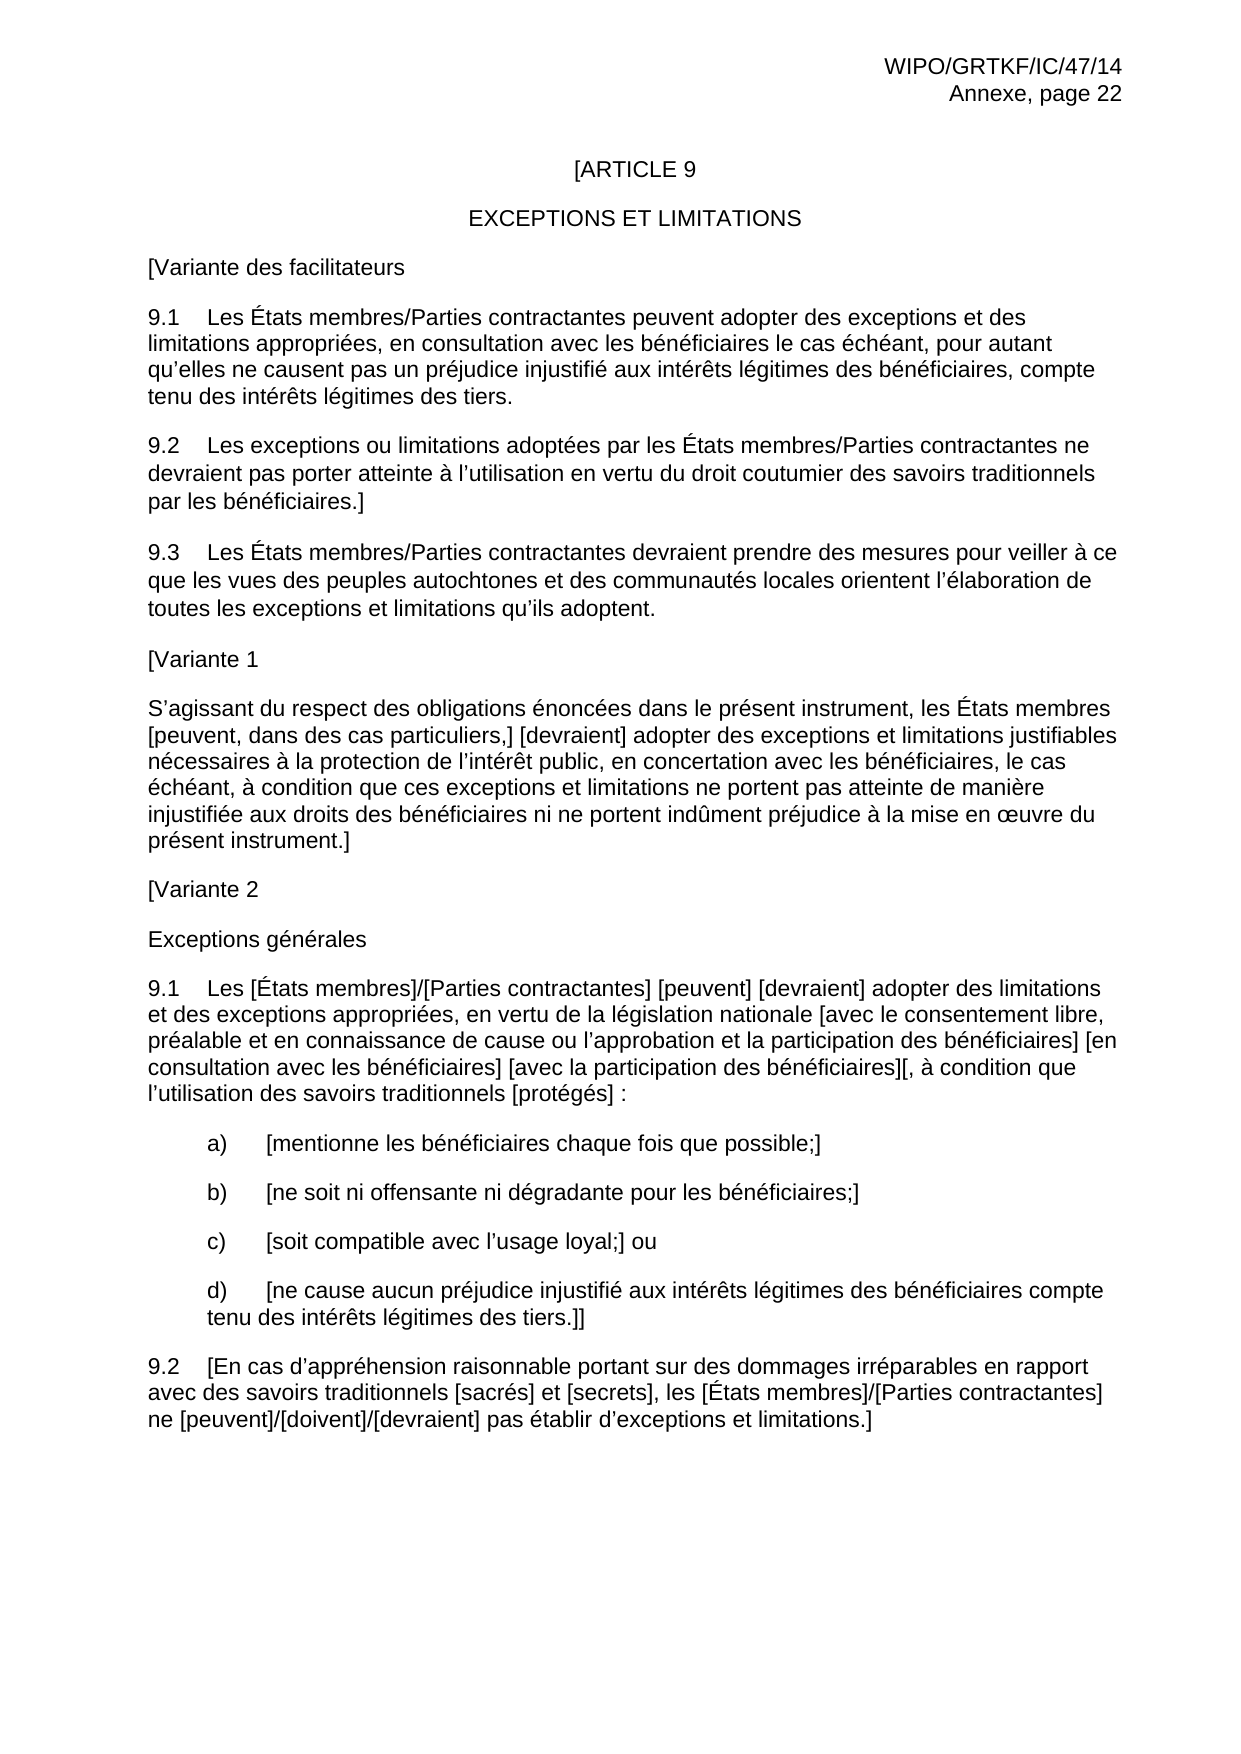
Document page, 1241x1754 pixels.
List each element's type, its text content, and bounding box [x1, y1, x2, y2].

text S’agissant du respect des obligations énoncées dans le présent instrument, les États membres [peuvent, dans des cas particuliers,] [devraient] adopter des exceptions et limitations justifiables nécessaires à la protection de l’intérêt public, en concertation avec les bénéficiaires, le cas échéant, à condition que ces exceptions et limitations ne portent pas atteinte de manière injustifiée aux droits des bénéficiaires ni ne portent indûment préjudice à la mise en œuvre du présent instrument.] [148, 695, 1122, 853]
text a) [mentionne les bénéficiaires chaque fois que possible;] [207, 1129, 1122, 1156]
text b) [ne soit ni offensante ni dégradante pour les bénéficiaires;] [207, 1179, 1122, 1205]
list Les États membres/Parties contractantes devraient prendre des mesures pour veiller à ce que les vues des peuples autochtones et des communautés locales orientent l’élaboration de toutes les exceptions et limitations qu’ils adoptent. [148, 539, 1122, 621]
text 9.2 [En cas d’appréhension raisonnable portant sur des dommages irréparables en rapport avec des savoirs traditionnels [sacrés] et [secrets], les [États membres]/[Parties contractantes] ne [peuvent]/[doivent]/[devraient] pas établir d’exceptions et limitations.] [148, 1353, 1122, 1432]
text 9.1 Les [États membres]/[Parties contractantes] [peuvent] [devraient] adopter des limitations et des exceptions appropriées, en vertu de la législation nationale [avec le consentement libre, préalable et en connaissance de cause ou l’approbation et la participation des bénéficiaires] [en consultation avec les bénéficiaires] [avec la participation des bénéficiaires][, à condition que l’utilisation des savoirs traditionnels [protégés] : [148, 975, 1122, 1107]
list Les exceptions ou limitations adoptées par les États membres/Parties contractantes ne devraient pas porter atteinte à l’utilisation en vertu du droit coutumier des savoirs traditionnels par les bénéficiaires.] [148, 432, 1122, 514]
text [Variante 1 [148, 646, 1122, 672]
text [Variante 2 [148, 876, 1122, 903]
text [Article 9 [148, 156, 1122, 182]
list Les États membres/Parties contractantes peuvent adopter des exceptions et des limitations appropriées, en consultation avec les bénéficiaires le cas échéant, pour autant qu’elles ne causent pas un préjudice injustifié aux intérêts légitimes des bénéficiaires, compte tenu des intérêts légitimes des tiers. [148, 304, 1122, 409]
text Exceptions générales [148, 926, 1122, 952]
text [Variante des facilitateurs [148, 254, 1122, 281]
text c) [soit compatible avec l’usage loyal;] ou [207, 1228, 1122, 1254]
text d) [ne cause aucun préjudice injustifié aux intérêts légitimes des bénéficiaires compte tenu des intérêts légitimes des tiers.]] [207, 1277, 1122, 1330]
text Exceptions et limitations [148, 205, 1122, 231]
